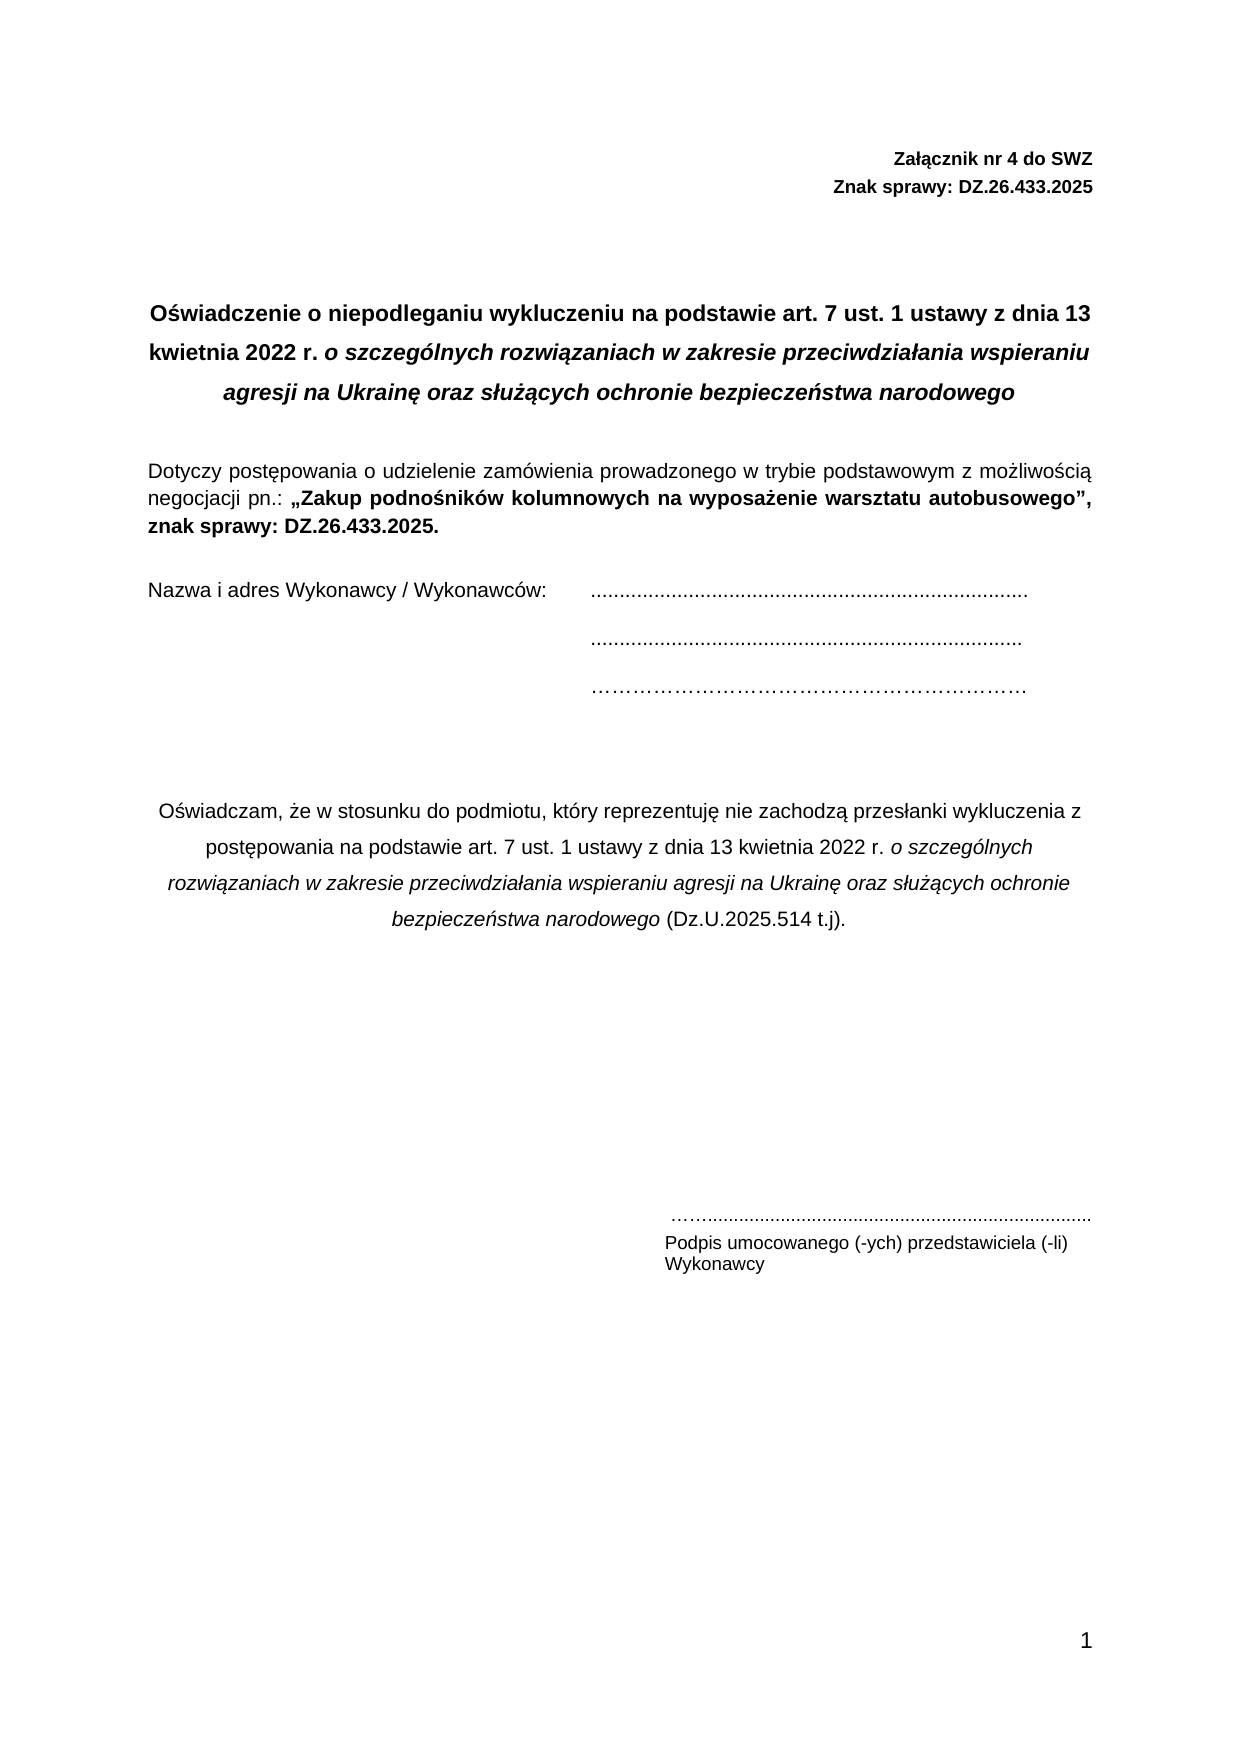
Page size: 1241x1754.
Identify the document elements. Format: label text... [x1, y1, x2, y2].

text ……………………………………………………… [516, 673, 1093, 697]
text Oświadczenie o niepodleganiu wykluczeniu na podstawie art. 7 ust. 1 ustawy z dnia 13 kwietnia 2022 r. o szczególnych rozwiązaniach w zakresie przeciwdziałania wspieraniu agresji na Ukrainę oraz służących ochronie bezpieczeństwa narodowego [148, 300, 1093, 405]
text …….......................................................................... [148, 1204, 1093, 1225]
text ........................................................................... [148, 626, 1093, 649]
text Dotyczy postępowania o udzielenie zamówienia prowadzonego w trybie podstawowym z możliwością negocjacji pn.: „Zakup podnośników kolumnowych na wyposażenie warsztatu autobusowego”, znak sprawy: DZ.26.433.2025. [148, 459, 1093, 538]
text Nazwa i adres Wykonawcy / Wykonawców: ............................................................................ [148, 578, 1093, 602]
text Podpis umocowanego (-ych) przedstawiciela (-li) Wykonawcy [664, 1231, 1093, 1274]
text Znak sprawy: DZ.26.433.2025 [753, 175, 1093, 197]
subtitle Załącznik nr 4 do SWZ [148, 148, 1093, 169]
text Oświadczam, że w stosunku do podmiotu, który reprezentuję nie zachodzą przesłanki wykluczenia z postępowania na podstawie art. 7 ust. 1 ustawy z dnia 13 kwietnia 2022 r. o szczególnych rozwiązaniach w zakresie przeciwdziałania wspieraniu agresji na Ukrainę oraz służących ochronie bezpieczeństwa narodowego (Dz.U.2025.514 t.j). [148, 799, 1093, 931]
